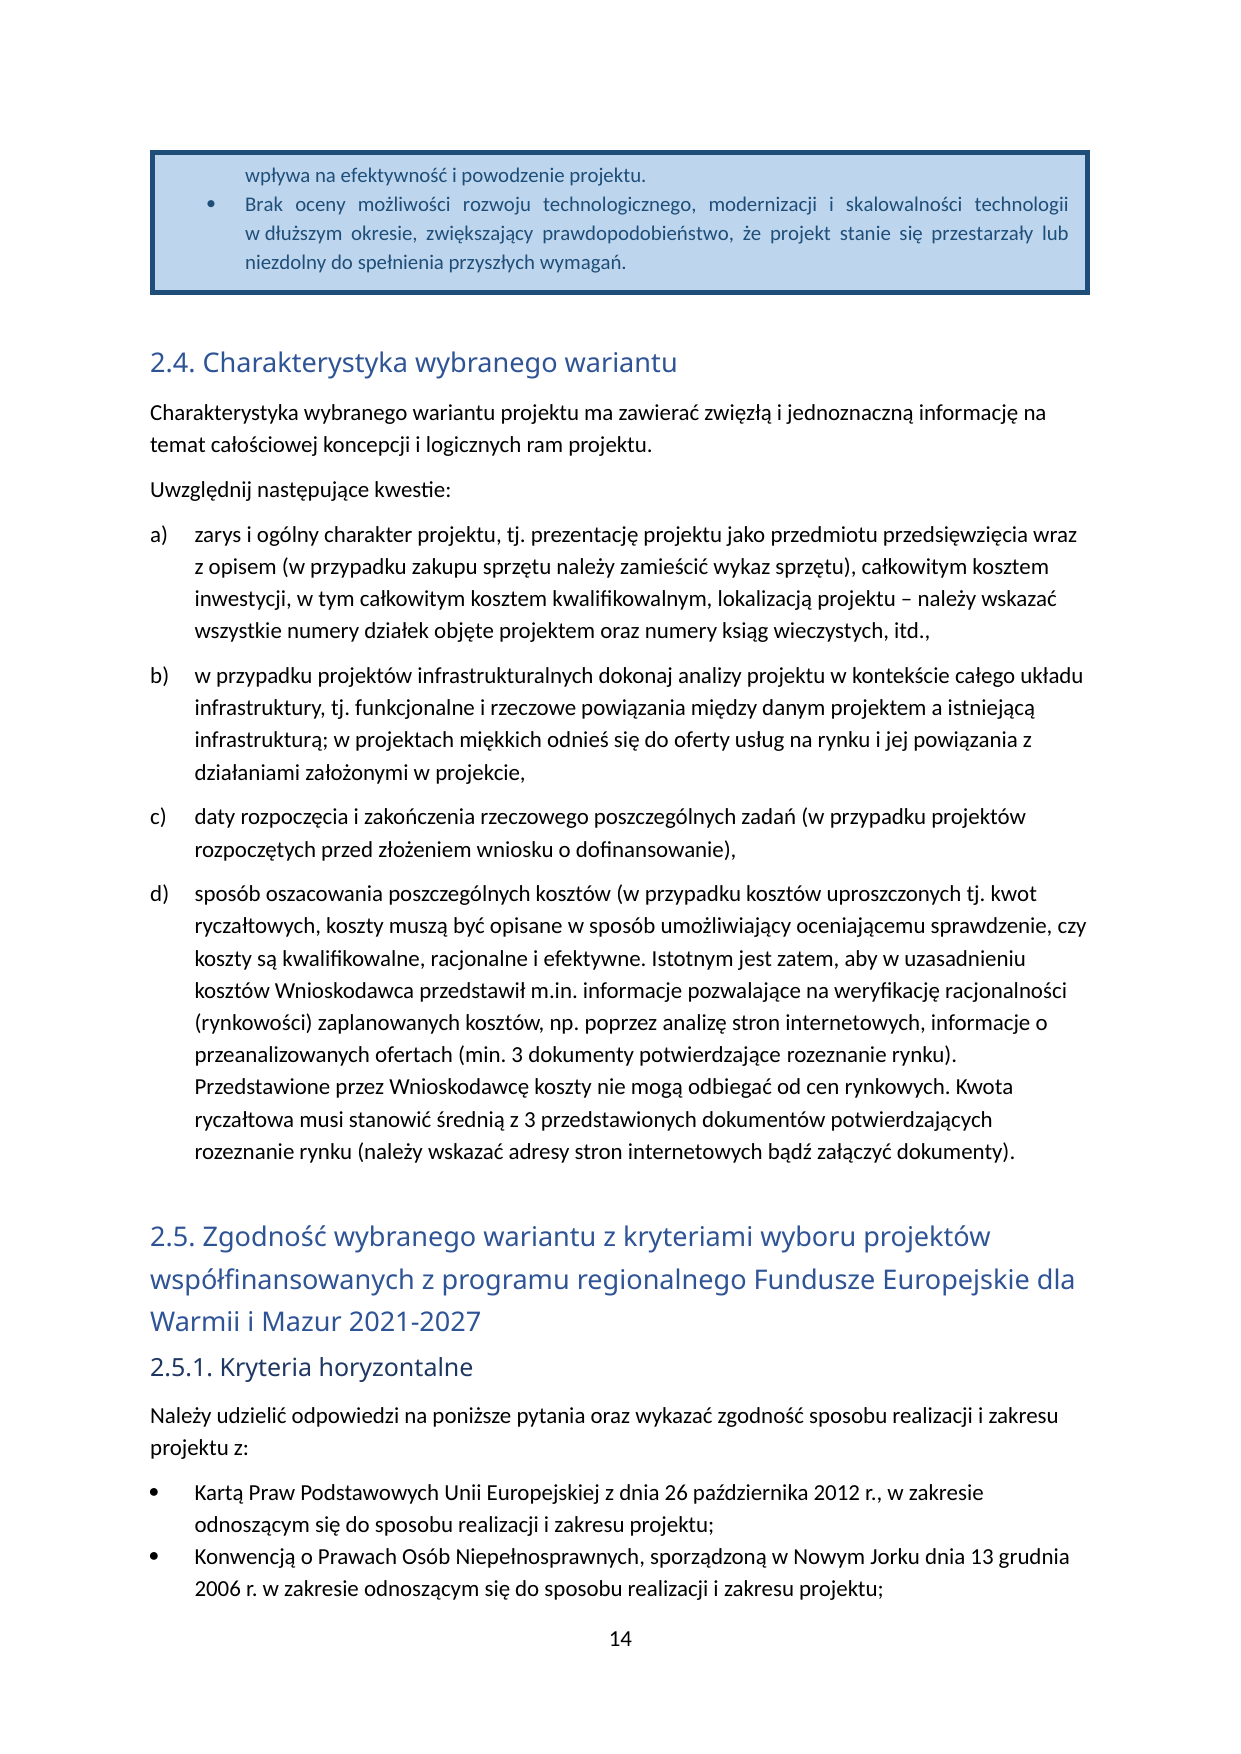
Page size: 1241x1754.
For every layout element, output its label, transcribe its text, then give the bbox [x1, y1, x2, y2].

text d) sposób oszacowania poszczególnych kosztów (w przypadku kosztów uproszczonych tj. kwot ryczałtowych, koszty muszą być opisane w sposób umożliwiający oceniającemu sprawdzenie, czy koszty są kwalifikowalne, racjonalne i efektywne. Istotnym jest zatem, aby w uzasadnieniu kosztów Wnioskodawca przedstawił m.in. informacje pozwalające na weryfikację racjonalności (rynkowości) zaplanowanych kosztów, np. poprzez analizę stron internetowych, informacje o przeanalizowanych ofertach (min. 3 dokumenty potwierdzające rozeznanie rynku). Przedstawione przez Wnioskodawcę koszty nie mogą odbiegać od cen rynkowych. Kwota ryczałtowa musi stanowić średnią z 3 przedstawionych dokumentów potwierdzających rozeznanie rynku (należy wskazać adresy stron internetowych bądź załączyć dokumenty). [150, 879, 1090, 1165]
text a) zarys i ogólny charakter projektu, tj. prezentację projektu jako przedmiotu przedsięwzięcia wraz z opisem (w przypadku zakupu sprzętu należy zamieścić wykaz sprzętu), całkowitym kosztem inwestycji, w tym całkowitym kosztem kwalifikowalnym, lokalizacją projektu – należy wskazać wszystkie numery działek objęte projektem oraz numery ksiąg wieczystych, itd., [150, 520, 1090, 644]
list Kartą Praw Podstawowych Unii Europejskiej z dnia 26 października 2012 r., w zakresie odnoszącym się do sposobu realizacji i zakresu projektu; [150, 1478, 1090, 1538]
text b) w przypadku projektów infrastrukturalnych dokonaj analizy projektu w kontekście całego układu infrastruktury, tj. funkcjonalne i rzeczowe powiązania między danym projektem a istniejącą infrastrukturą; w projektach miękkich odnieś się do oferty usług na rynku i jej powiązania z działaniami założonymi w projekcie, [150, 661, 1090, 786]
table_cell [155, 155, 1085, 290]
list Konwencją o Prawach Osób Niepełnosprawnych, sporządzoną w Nowym Jorku dnia 13 grudnia 2006 r. w zakresie odnoszącym się do sposobu realizacji i zakresu projektu; [150, 1542, 1090, 1602]
text Charakterystyka wybranego wariantu projektu ma zawierać zwięzłą i jednoznaczną informację na temat całościowej koncepcji i logicznych ram projektu. [150, 398, 1090, 459]
text c) daty rozpoczęcia i zakończenia rzeczowego poszczególnych zadań (w przypadku projektów rozpoczętych przed złożeniem wniosku o dofinansowanie), [150, 802, 1090, 863]
subtitle 2.4. Charakterystyka wybranego wariantu [150, 343, 1090, 380]
subtitle 2.5. Zgodność wybranego wariantu z kryteriami wyboru projektów współfinansowanych z programu regionalnego Fundusze Europejskie dla Warmii i Mazur 2021-2027 [150, 1218, 1090, 1339]
text Uwzględnij następujące kwestie: [150, 475, 1090, 503]
text Należy udzielić odpowiedzi na poniższe pytania oraz wykazać zgodność sposobu realizacji i zakresu projektu z: [150, 1401, 1090, 1461]
subtitle 2.5.1. Kryteria horyzontalne [150, 1349, 1090, 1383]
